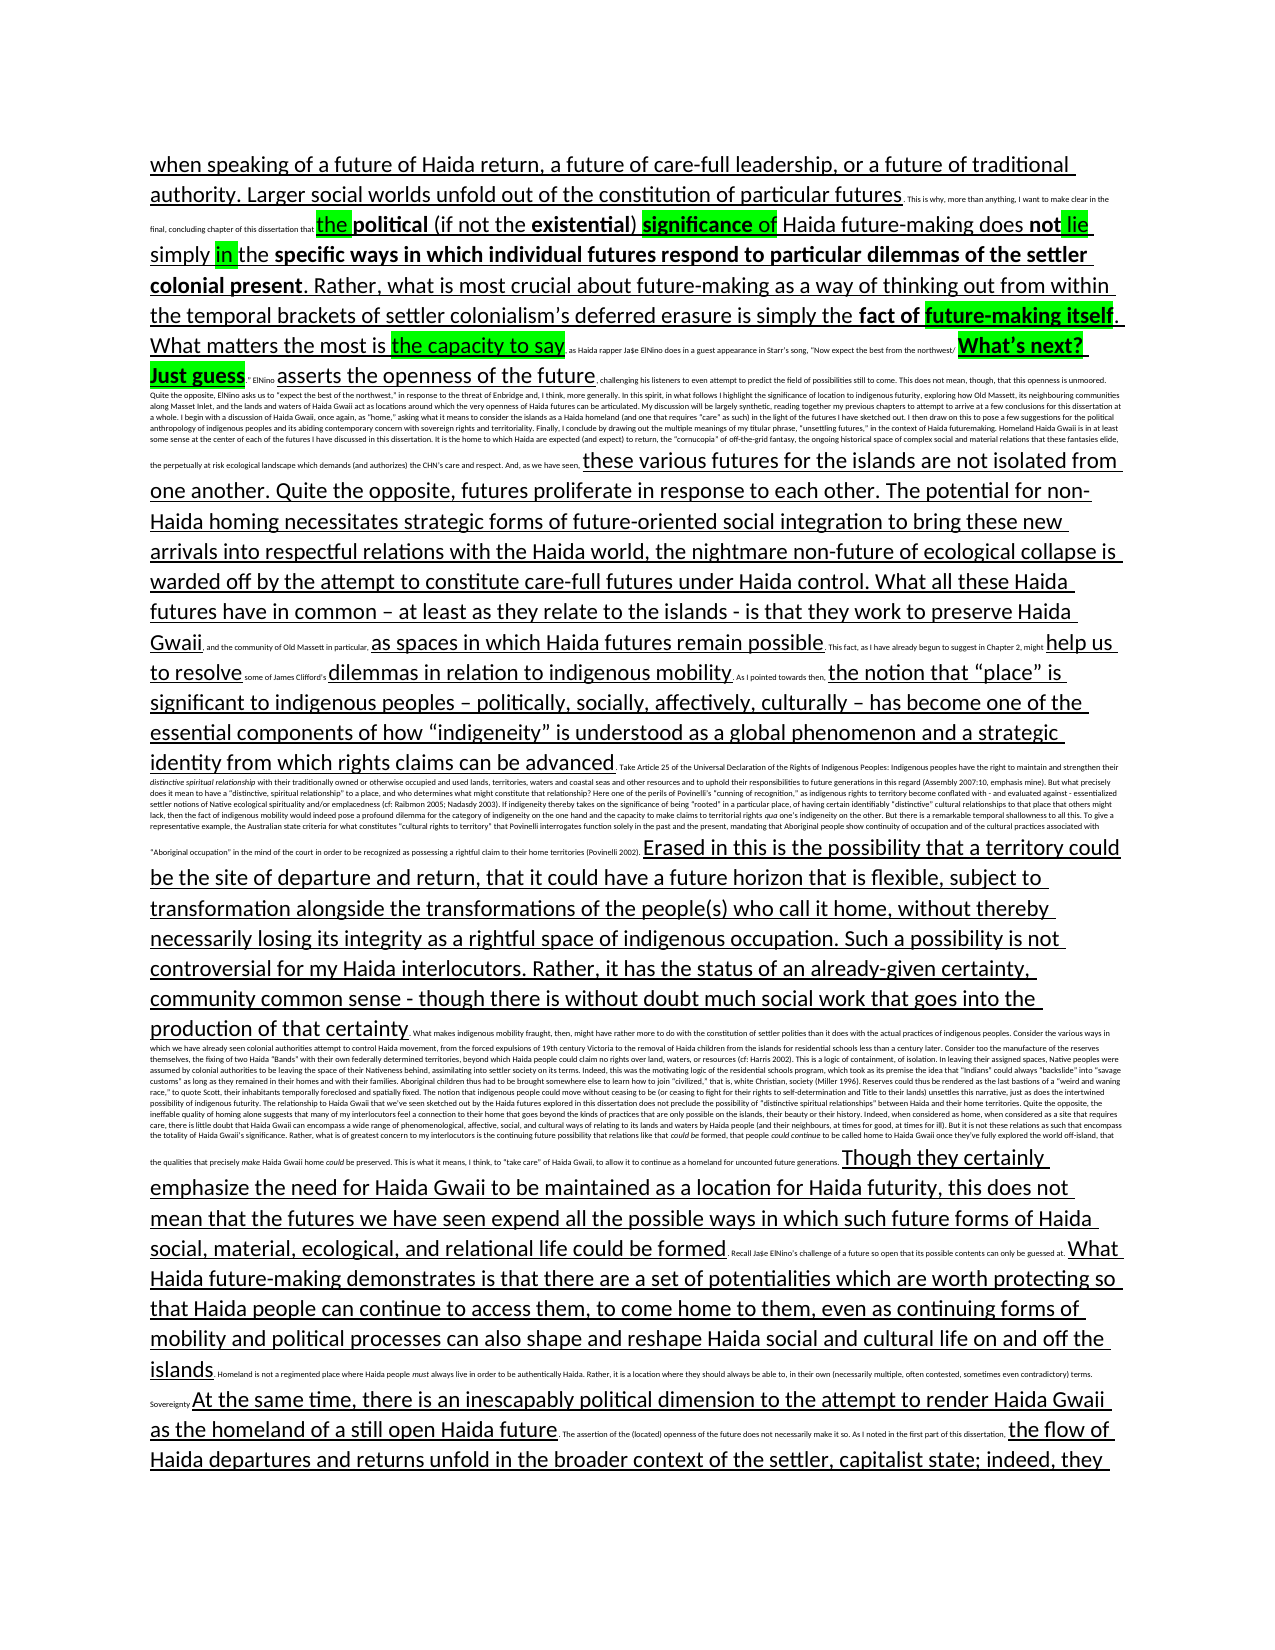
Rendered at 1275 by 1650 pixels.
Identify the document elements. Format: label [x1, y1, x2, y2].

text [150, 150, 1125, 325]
text [150, 327, 1125, 1473]
